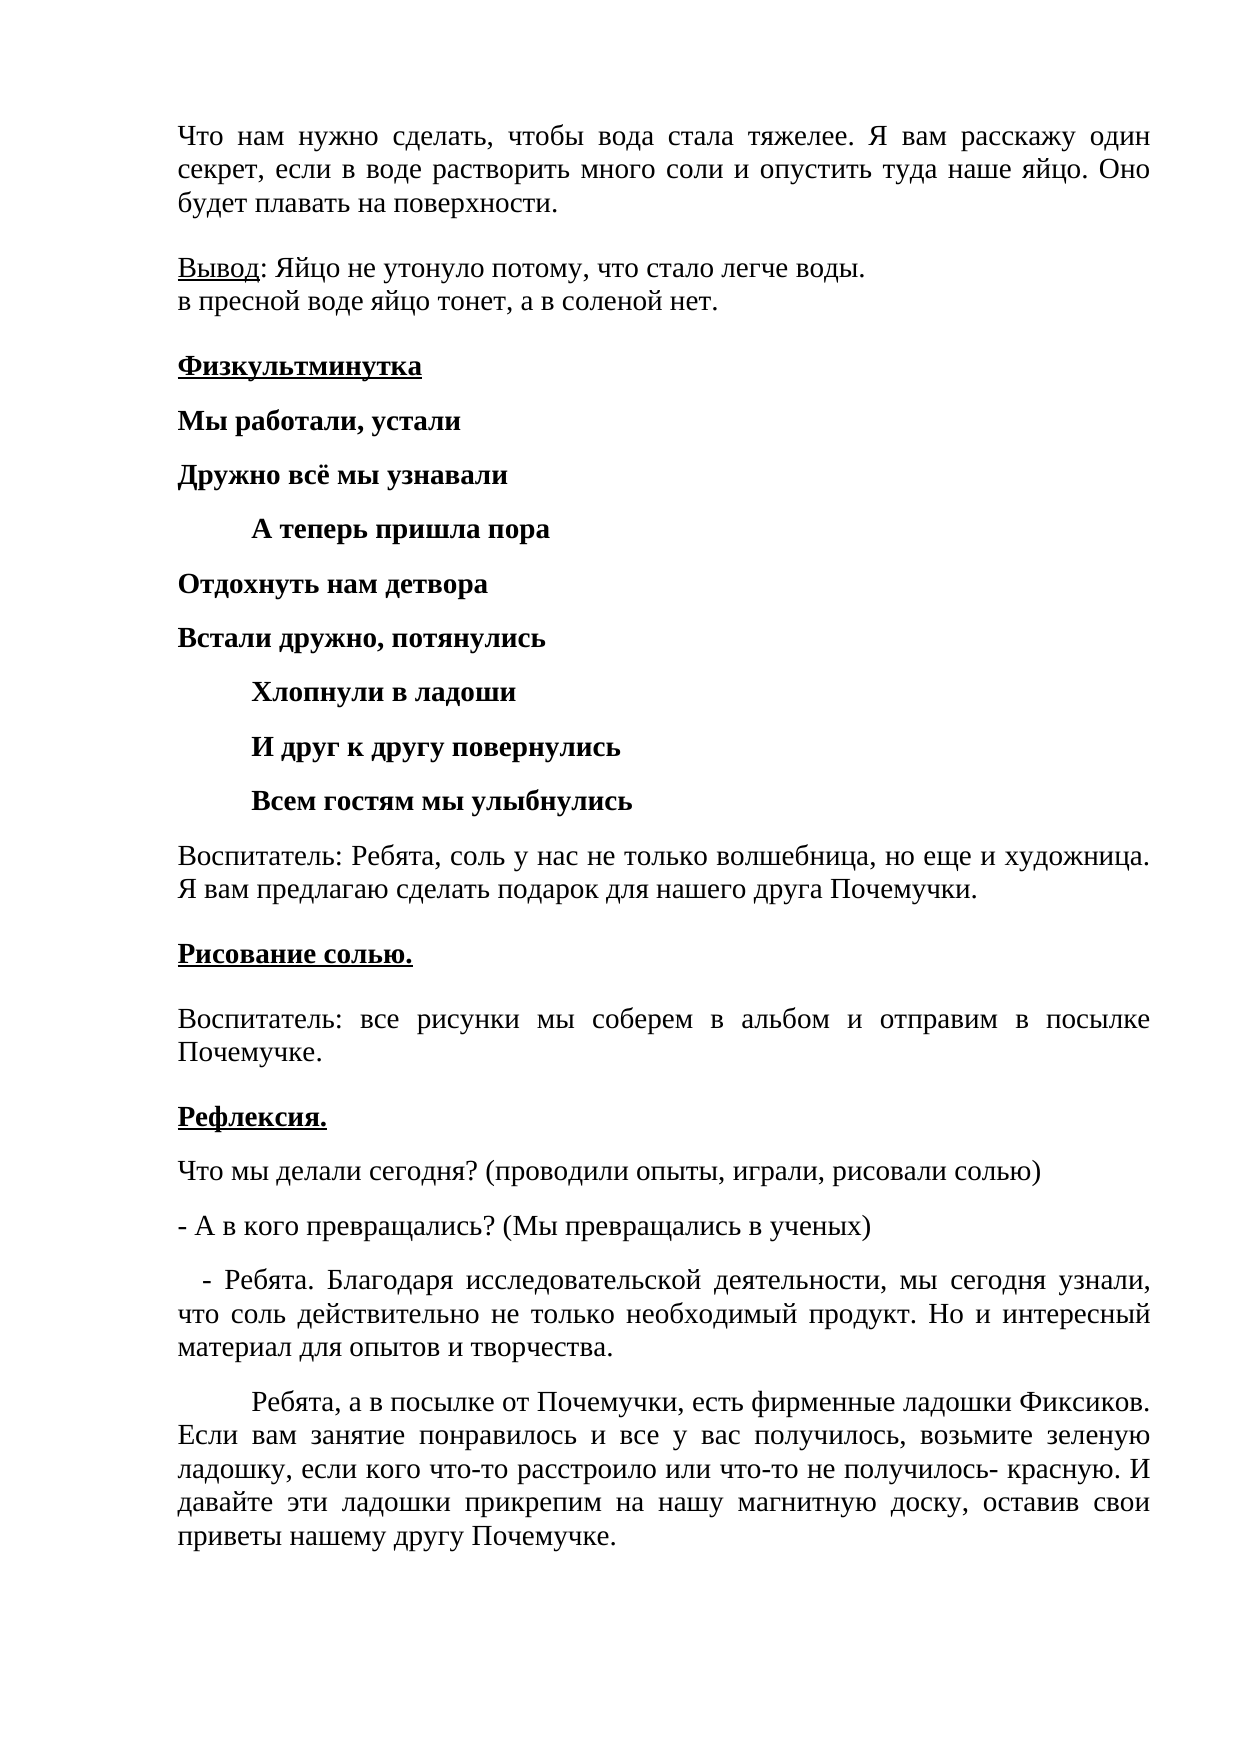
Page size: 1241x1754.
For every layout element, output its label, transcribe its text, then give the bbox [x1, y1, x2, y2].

text А теперь пришла пора [177, 511, 1152, 545]
text Рефлексия. [177, 1099, 1152, 1133]
text - А в кого превращались? (Мы превращались в ученых) [177, 1208, 1152, 1241]
text И друг к другу повернулись [177, 729, 1152, 762]
text Вывод: Яйцо не утонуло потому, что стало легче воды. [177, 250, 1152, 283]
text Ребята, а в посылке от Почемучки, есть фирменные ладошки Фиксиков. Если вам занятие понравилось и все у вас получилось, возьмите зеленую ладошку, если кого что-то расстроило или что-то не получилось- красную. И давайте эти ладошки прикрепим на нашу магнитную доску, оставив свои приветы нашему другу Почемучке. [177, 1384, 1152, 1551]
text - Ребята. Благодаря исследовательской деятельности, мы сегодня узнали, что соль действительно не только необходимый продукт. Но и интересный материал для опытов и творчества. [177, 1262, 1152, 1363]
text Хлопнули в ладоши [177, 674, 1152, 708]
text Всем гостям мы улыбнулись [177, 783, 1152, 817]
text Воспитатель: все рисунки мы соберем в альбом и отправим в посылке Почемучке. [177, 1001, 1152, 1068]
text Отдохнуть нам детвора [177, 566, 1152, 599]
text Дружно всё мы узнавали [177, 457, 1152, 491]
text Рисование солью. [177, 936, 1152, 969]
text Что мы делали сегодня? (проводили опыты, играли, рисовали солью) [177, 1153, 1152, 1187]
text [177, 118, 1152, 219]
text Физкультминутка [177, 348, 1152, 382]
text Мы работали, устали [177, 403, 1152, 436]
text Воспитатель: Ребята, соль у нас не только волшебница, но еще и художница. Я вам предлагаю сделать подарок для нашего друга Почемучки. [177, 838, 1152, 905]
text в пресной воде яйцо тонет, а в соленой нет. [177, 283, 1152, 317]
text Встали дружно, потянулись [177, 620, 1152, 654]
